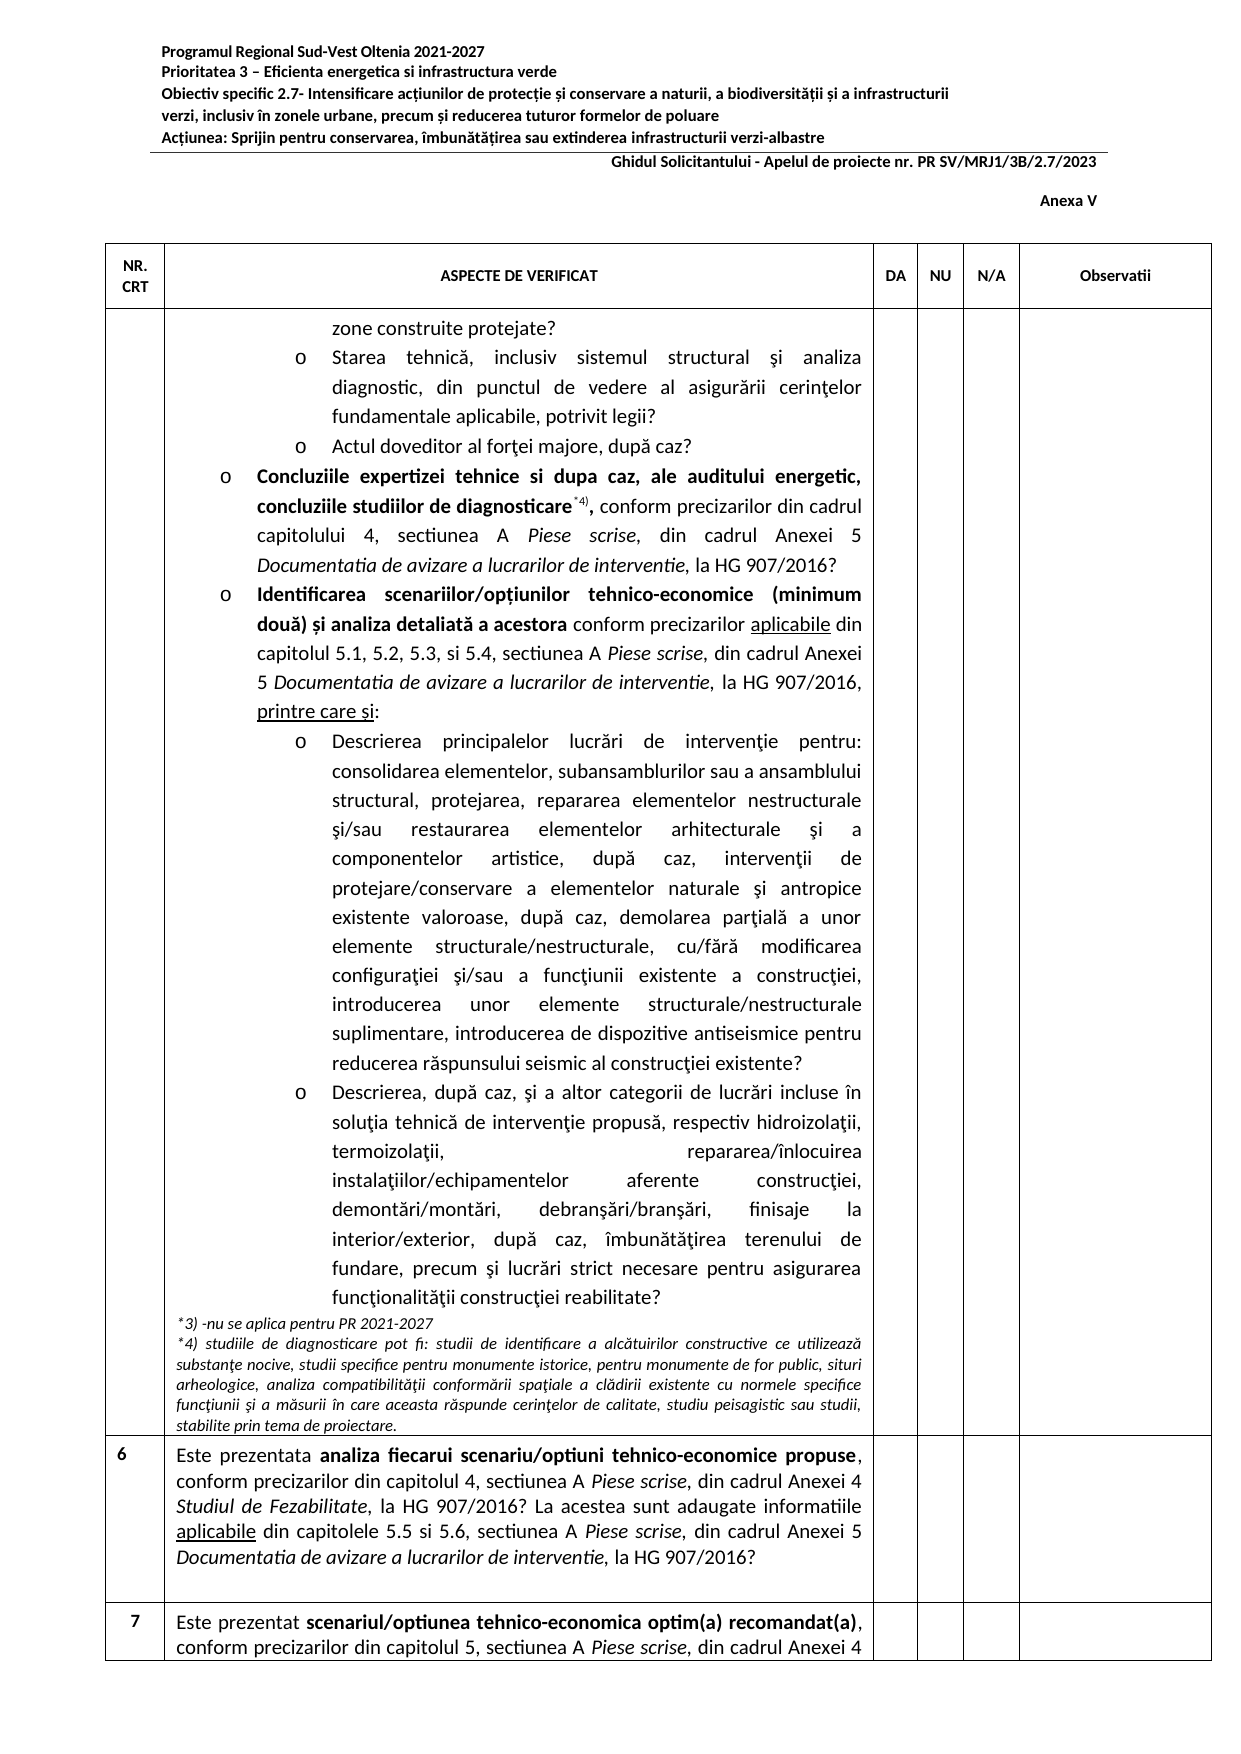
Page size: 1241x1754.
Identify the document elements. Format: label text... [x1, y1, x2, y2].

table_cell [918, 1436, 963, 1602]
table_header DA [874, 244, 917, 308]
table_header NR. CRT [106, 244, 164, 308]
table_cell [874, 1603, 917, 1660]
table_cell [964, 1436, 1019, 1602]
table_cell 6 [106, 1436, 164, 1602]
table_cell [874, 1436, 917, 1602]
table_header NU [918, 244, 963, 308]
table_header ASPECTE DE VERIFICAT [165, 244, 873, 308]
table_header Observatii [1020, 244, 1211, 308]
table_cell Este prezentata analiza fiecarui scenariu/optiuni tehnico-economice propuse, conform precizarilor din capitolul 4, sectiunea A Piese scrise, din cadrul Anexei 4 Studiul de Fezabilitate, la HG 907/2016? La acestea sunt adaugate informatiile aplicabile din capitolele 5.5 si 5.6, sectiunea A Piese scrise, din cadrul Anexei 5 Documentatia de avizare a lucrarilor de interventie, la HG 907/2016? [165, 1436, 873, 1602]
table_cell [1020, 1436, 1211, 1602]
table_cell [918, 1603, 963, 1660]
table_cell 5 [106, 309, 164, 1435]
table_header N/A [964, 244, 1019, 308]
table_cell [1020, 309, 1211, 1435]
table_cell [1020, 1603, 1211, 1660]
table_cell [165, 1603, 873, 1660]
table_cell [964, 309, 1019, 1435]
table_cell [874, 309, 917, 1435]
table_cell 7 [106, 1603, 164, 1660]
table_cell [165, 309, 873, 1435]
table_cell [964, 1603, 1019, 1660]
table_cell [918, 309, 963, 1435]
